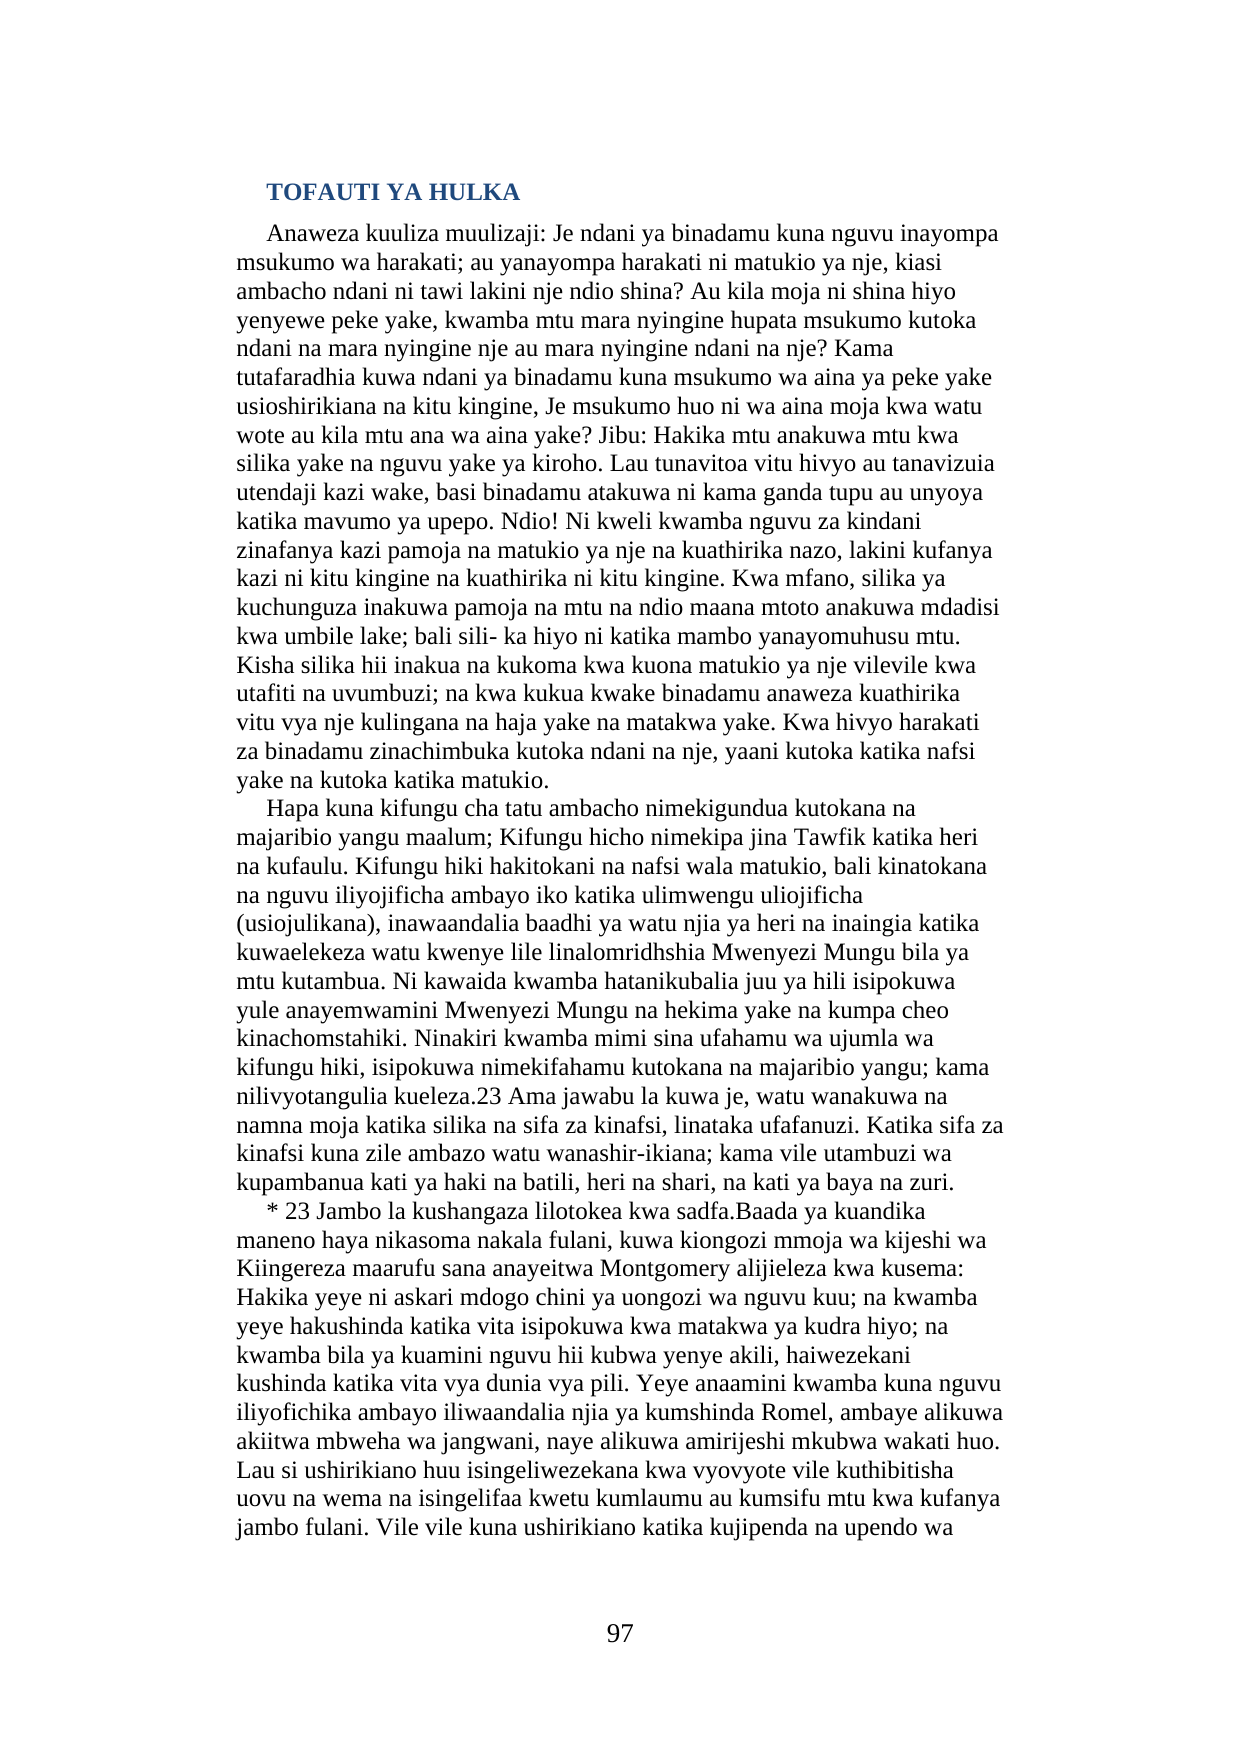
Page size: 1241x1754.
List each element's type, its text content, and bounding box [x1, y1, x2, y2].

text Hapa kuna kifungu cha tatu ambacho nimekigundua kutokana na majaribio yangu maalum; Kifungu hicho nimekipa jina Tawfik katika heri na kufaulu. Kifungu hiki hakitokani na nafsi wala matukio, bali kinatokana na nguvu iliyojificha ambayo iko katika ulimwengu uliojificha (usiojulikana), inawaandalia baadhi ya watu njia ya heri na inaingia katika kuwaelekeza watu kwenye lile linalomridhshia Mwenyezi Mungu bila ya mtu kutambua. Ni kawaida kwamba hatanikubalia juu ya hili isipokuwa yule anayemwamini Mwenyezi Mungu na hekima yake na kumpa cheo kinachomstahiki. Ninakiri kwamba mimi sina ufahamu wa ujumla wa kifungu hiki, isipokuwa nimekifahamu kutokana na majaribio yangu; kama nilivyotangulia kueleza.23 Ama jawabu la kuwa je, watu wanakuwa na namna moja katika silika na sifa za kinafsi, linataka ufafanuzi. Katika sifa za kinafsi kuna zile ambazo watu wanashir-ikiana; kama vile utambuzi wa kupambanua kati ya haki na batili, heri na shari, na kati ya baya na zuri. [236, 793, 1004, 1196]
text Anaweza kuuliza muulizaji: Je ndani ya binadamu kuna nguvu inayompa msukumo wa harakati; au yanayompa harakati ni matukio ya nje, kiasi ambacho ndani ni tawi lakini nje ndio shina? Au kila moja ni shina hiyo yenyewe peke yake, kwamba mtu mara nyingine hupata msukumo kutoka ndani na mara nyingine nje au mara nyingine ndani na nje? Kama tutafaradhia kuwa ndani ya binadamu kuna msukumo wa aina ya peke yake usioshirikiana na kitu kingine, Je msukumo huo ni wa aina moja kwa watu wote au kila mtu ana wa aina yake? Jibu: Hakika mtu anakuwa mtu kwa silika yake na nguvu yake ya kiroho. Lau tunavitoa vitu hivyo au tanavizuia utendaji kazi wake, basi binadamu atakuwa ni kama ganda tupu au unyoya katika mavumo ya upepo. Ndio! Ni kweli kwamba nguvu za kindani zinafanya kazi pamoja na matukio ya nje na kuathirika nazo, lakini kufanya kazi ni kitu kingine na kuathirika ni kitu kingine. Kwa mfano, silika ya kuchunguza inakuwa pamoja na mtu na ndio maana mtoto anakuwa mdadisi kwa umbile lake; bali sili- ka hiyo ni katika mambo yanayomuhusu mtu. Kisha silika hii inakua na kukoma kwa kuona matukio ya nje vilevile kwa utafiti na uvumbuzi; na kwa kukua kwake binadamu anaweza kuathirika vitu vya nje kulingana na haja yake na matakwa yake. Kwa hivyo harakati za binadamu zinachimbuka kutoka ndani na nje, yaani kutoka katika nafsi yake na kutoka katika matukio. [236, 218, 1004, 793]
subtitle TOFAUTI YA HULKA [236, 177, 1004, 206]
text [236, 1196, 1004, 1541]
